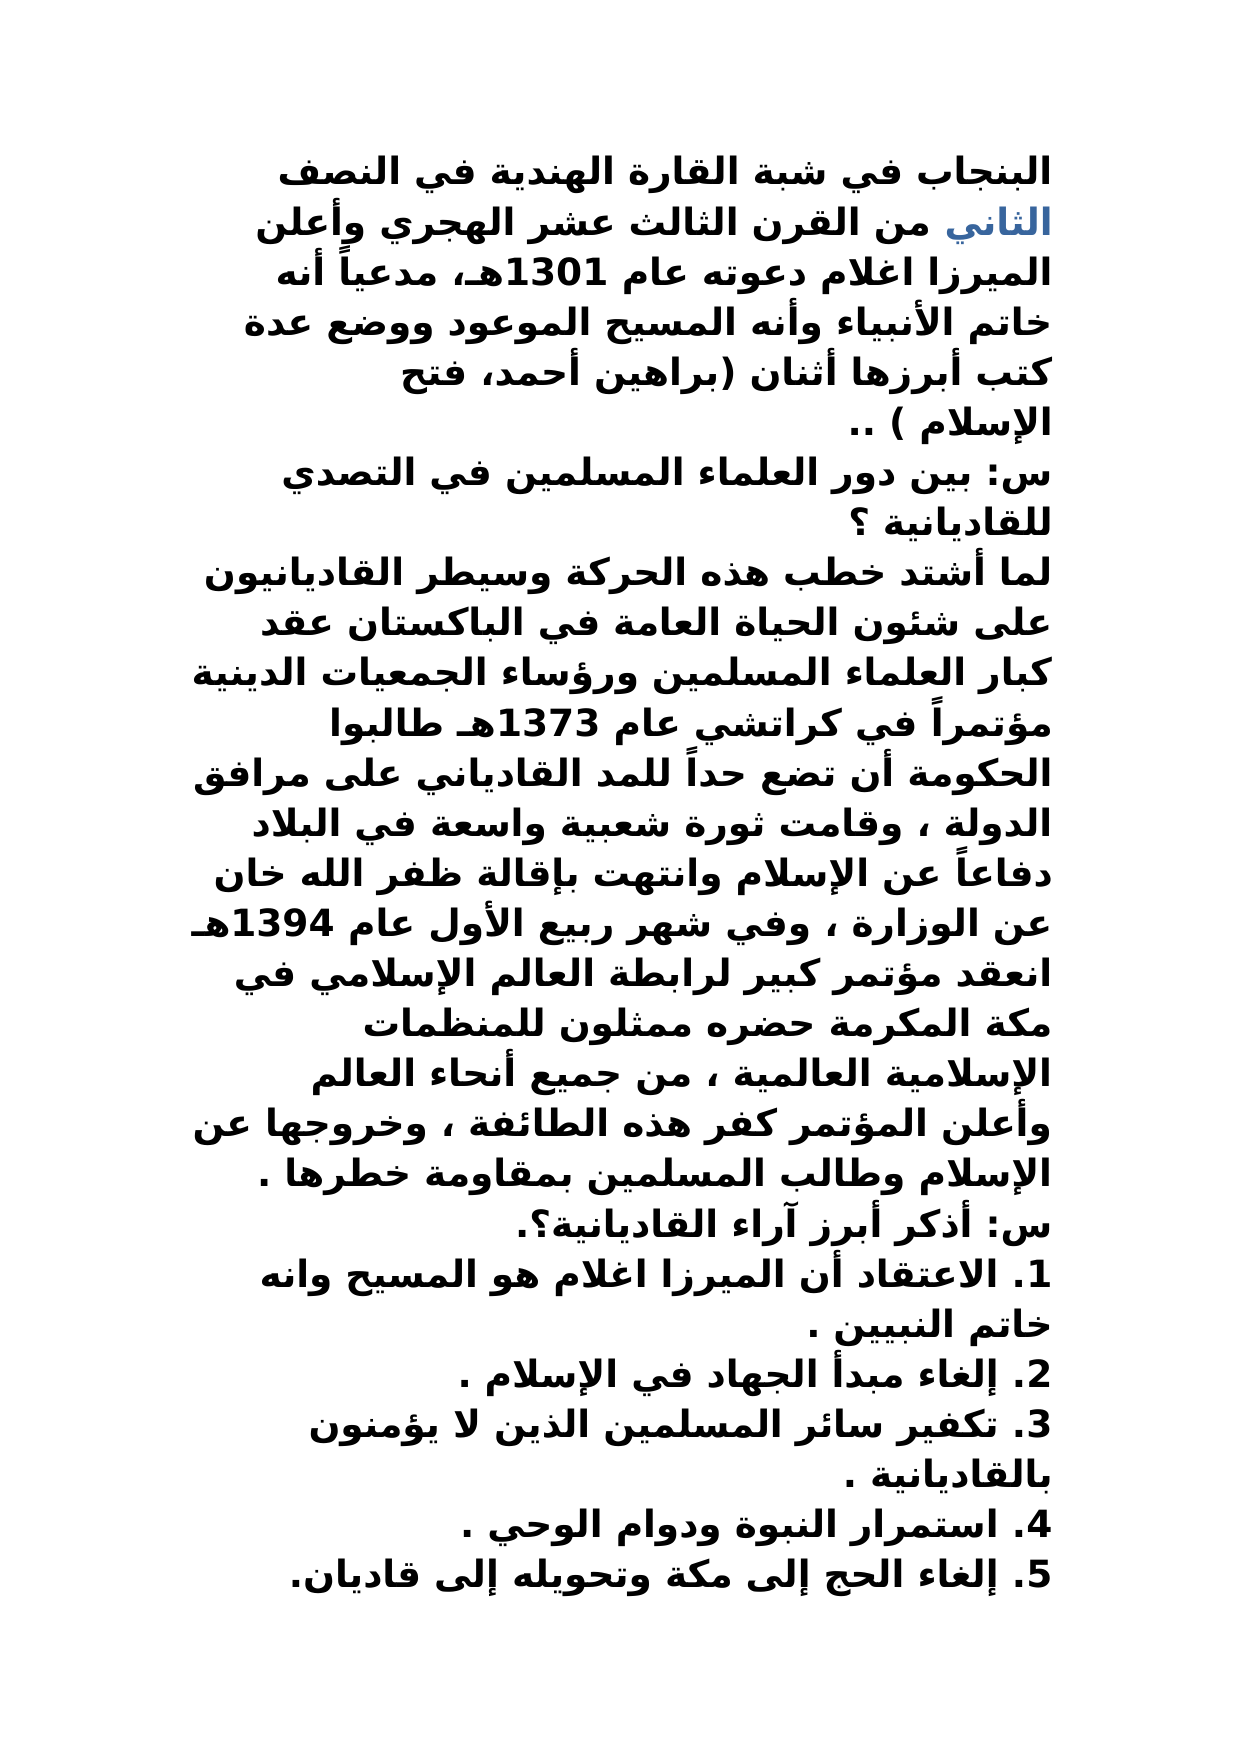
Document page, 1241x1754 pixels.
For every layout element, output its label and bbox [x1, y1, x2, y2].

text [187, 150, 1053, 1597]
